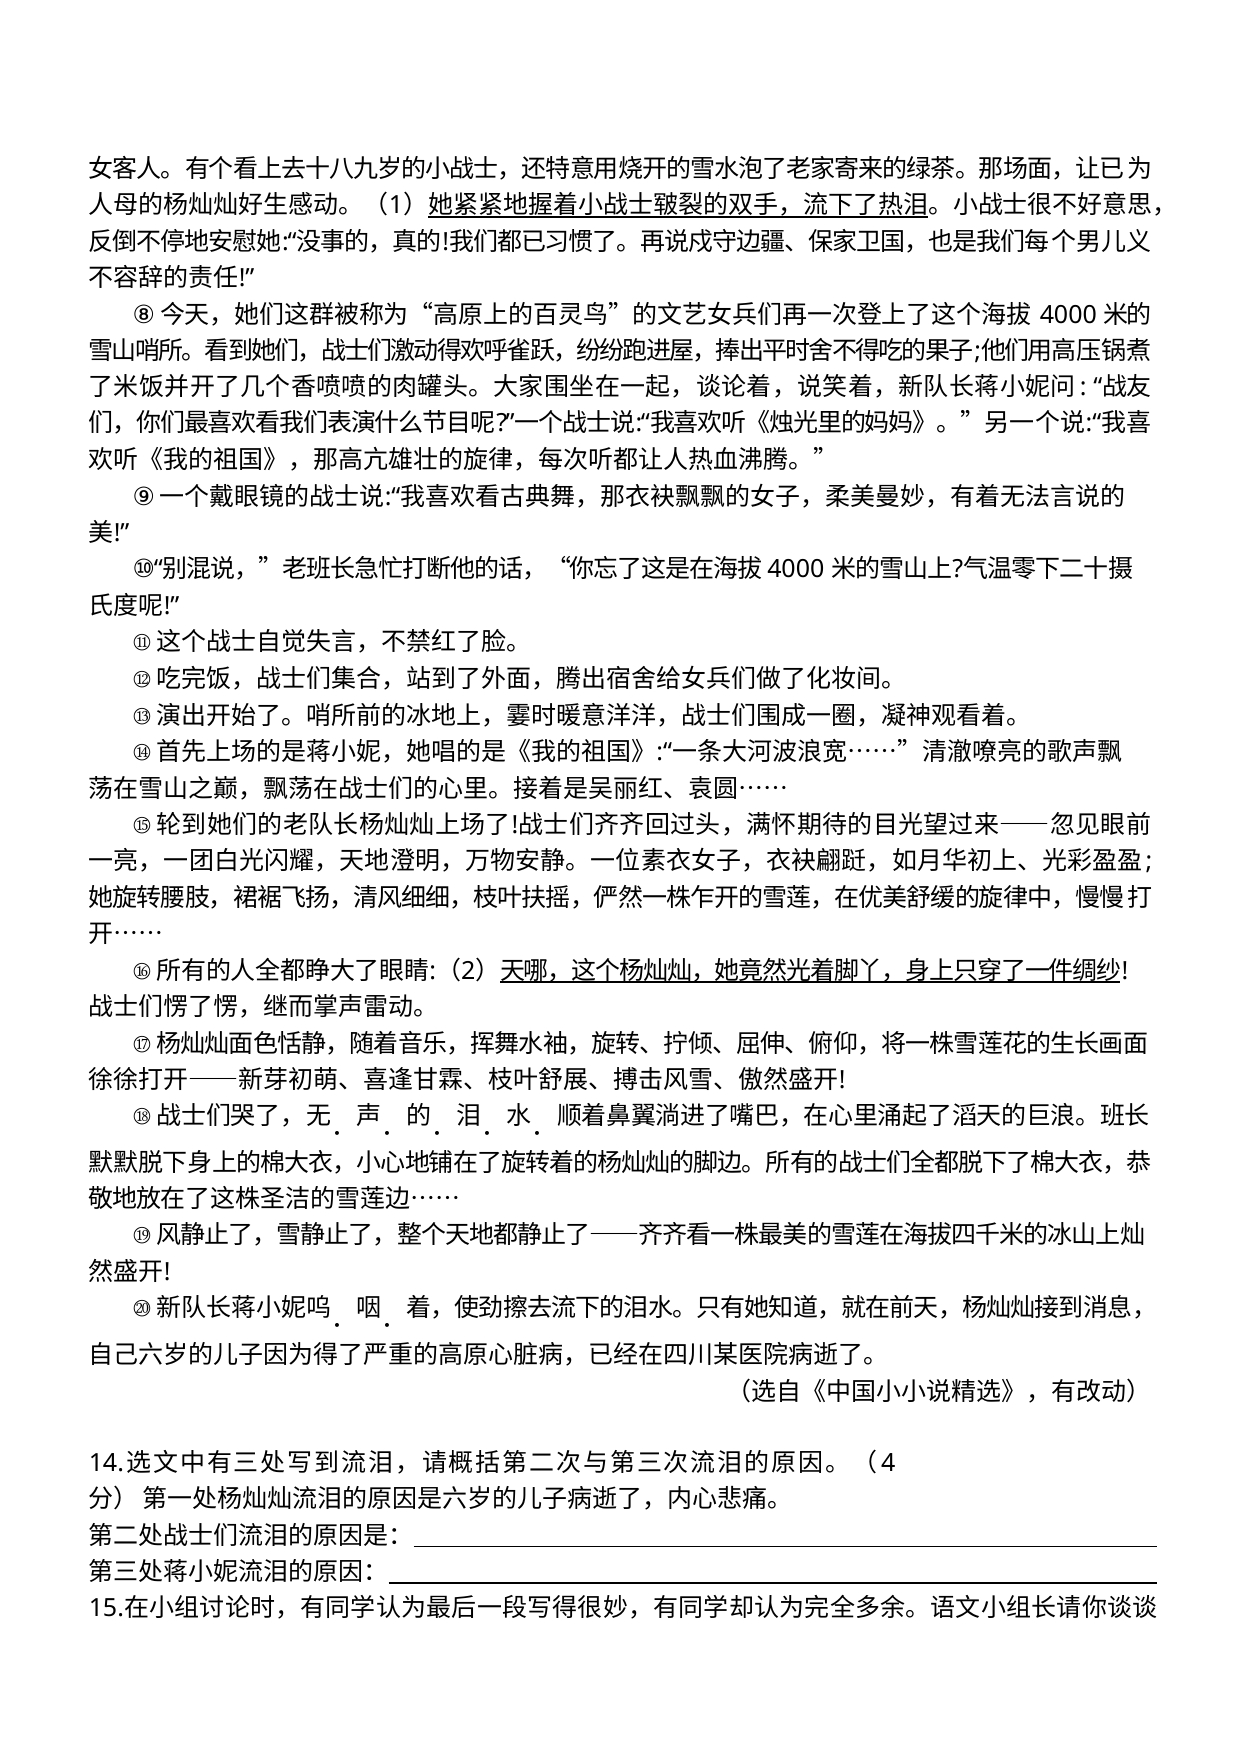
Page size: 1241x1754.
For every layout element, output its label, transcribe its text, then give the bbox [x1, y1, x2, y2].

text ⑨一个戴眼镜的战士说:“我喜欢看古典舞，那衣袂飘飘的女子，柔美曼妙，有着无法言说的美!” [88, 476, 1145, 548]
text ⑳新队长蒋小妮呜．咽．着，使劲擦去流下的泪水。只有她知道，就在前天，杨灿灿接到消息，自己六岁的儿子因为得了严重的高原心脏病，已经在四川某医院病逝了。 [88, 1288, 1152, 1371]
text ⑬演出开始了。哨所前的冰地上，霎时暖意洋洋，战士们围成一圈，凝神观看着。 [132, 695, 1188, 731]
text ⑰杨灿灿面色恬静，随着音乐，挥舞水袖，旋转、拧倾、屈伸、俯仰，将一株雪莲花的生长画面徐徐打开——新芽初萌、喜逢甘霖、枝叶舒展、搏击风雪、傲然盛开! [88, 1023, 1152, 1096]
text （选自《中国小小说精选》，有改动） [727, 1371, 1188, 1408]
text ⑧今天，她们这群被称为“高原上的百灵鸟”的文艺女兵们再一次登上了这个海拔 4000 米的雪山哨所。看到她们，战士们激动得欢呼雀跃，纷纷跑进屋，捧出平时舍不得吃的果子;他们用高压锅煮了米饭并开了几个香喷喷的肉罐头。大家围坐在一起，谈论着，说笑着，新队长蒋小妮问: “战友们，你们最喜欢看我们表演什么节目呢?”一个战士说:“我喜欢听《烛光里的妈妈》。”另一个说:“我喜欢听《我的祖国》，那高亢雄壮的旋律，每次听都让人热血沸腾。” [88, 294, 1152, 475]
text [88, 1515, 1158, 1624]
text ⑪这个战士自觉失言，不禁红了脸。 [132, 622, 1188, 658]
text ⑩“别混说，”老班长急忙打断他的话，“你忘了这是在海拔 4000 米的雪山上?气温零下二十摄氏度呢!” [88, 549, 1152, 621]
text ⑭首先上场的是蒋小妮，她唱的是《我的祖国》:“一条大河波浪宽……”清澈嘹亮的歌声飘荡在雪山之巅，飘荡在战士们的心里。接着是吴丽红、袁圆…… [88, 732, 1145, 804]
list 选文中有三处写到流泪，请概括第二次与第三次流泪的原因。（4 分） 第一处杨灿灿流泪的原因是六岁的儿子病逝了，内心悲痛。 [88, 1443, 895, 1515]
text ⑫吃完饭，战士们集合，站到了外面，腾出宿舍给女兵们做了化妆间。 [132, 658, 1188, 694]
text ⑲风静止了，雪静止了，整个天地都静止了——齐齐看一株最美的雪莲在海拔四千米的冰山上灿然盛开! [88, 1215, 1152, 1287]
text ⑯所有的人全都睁大了眼睛:（2）天哪，这个杨灿灿，她竟然光着脚丫，身上只穿了一件绸纱! 战士们愣了愣，继而掌声雷动。 [88, 950, 1152, 1023]
text ⑱战士们哭了，无．声．的．泪．水．顺着鼻翼淌进了嘴巴，在心里涌起了滔天的巨浪。班长默默脱下身上的棉大衣，小心地铺在了旋转着的杨灿灿的脚边。所有的战士们全都脱下了棉大衣，恭敬地放在了这株圣洁的雪莲边…… [88, 1096, 1152, 1215]
text 女客人。有个看上去十八九岁的小战士，还特意用烧开的雪水泡了老家寄来的绿茶。那场面，让已为人母的杨灿灿好生感动。（1）她紧紧地握着小战士皲裂的双手，流下了热泪。小战士很不好意思，反倒不停地安慰她:“没事的，真的!我们都已习惯了。再说戍守边疆、保家卫国，也是我们每个男儿义不容辞的责任!” [88, 148, 1152, 293]
text ⑮轮到她们的老队长杨灿灿上场了!战士们齐齐回过头，满怀期待的目光望过来——忽见眼前一亮，一团白光闪耀，天地澄明，万物安静。一位素衣女子，衣袂翩跹，如月华初上、光彩盈盈; 她旋转腰肢，裙裾飞扬，清风细细，枝叶扶摇，俨然一株乍开的雪莲，在优美舒缓的旋律中，慢慢打开…… [88, 804, 1152, 949]
